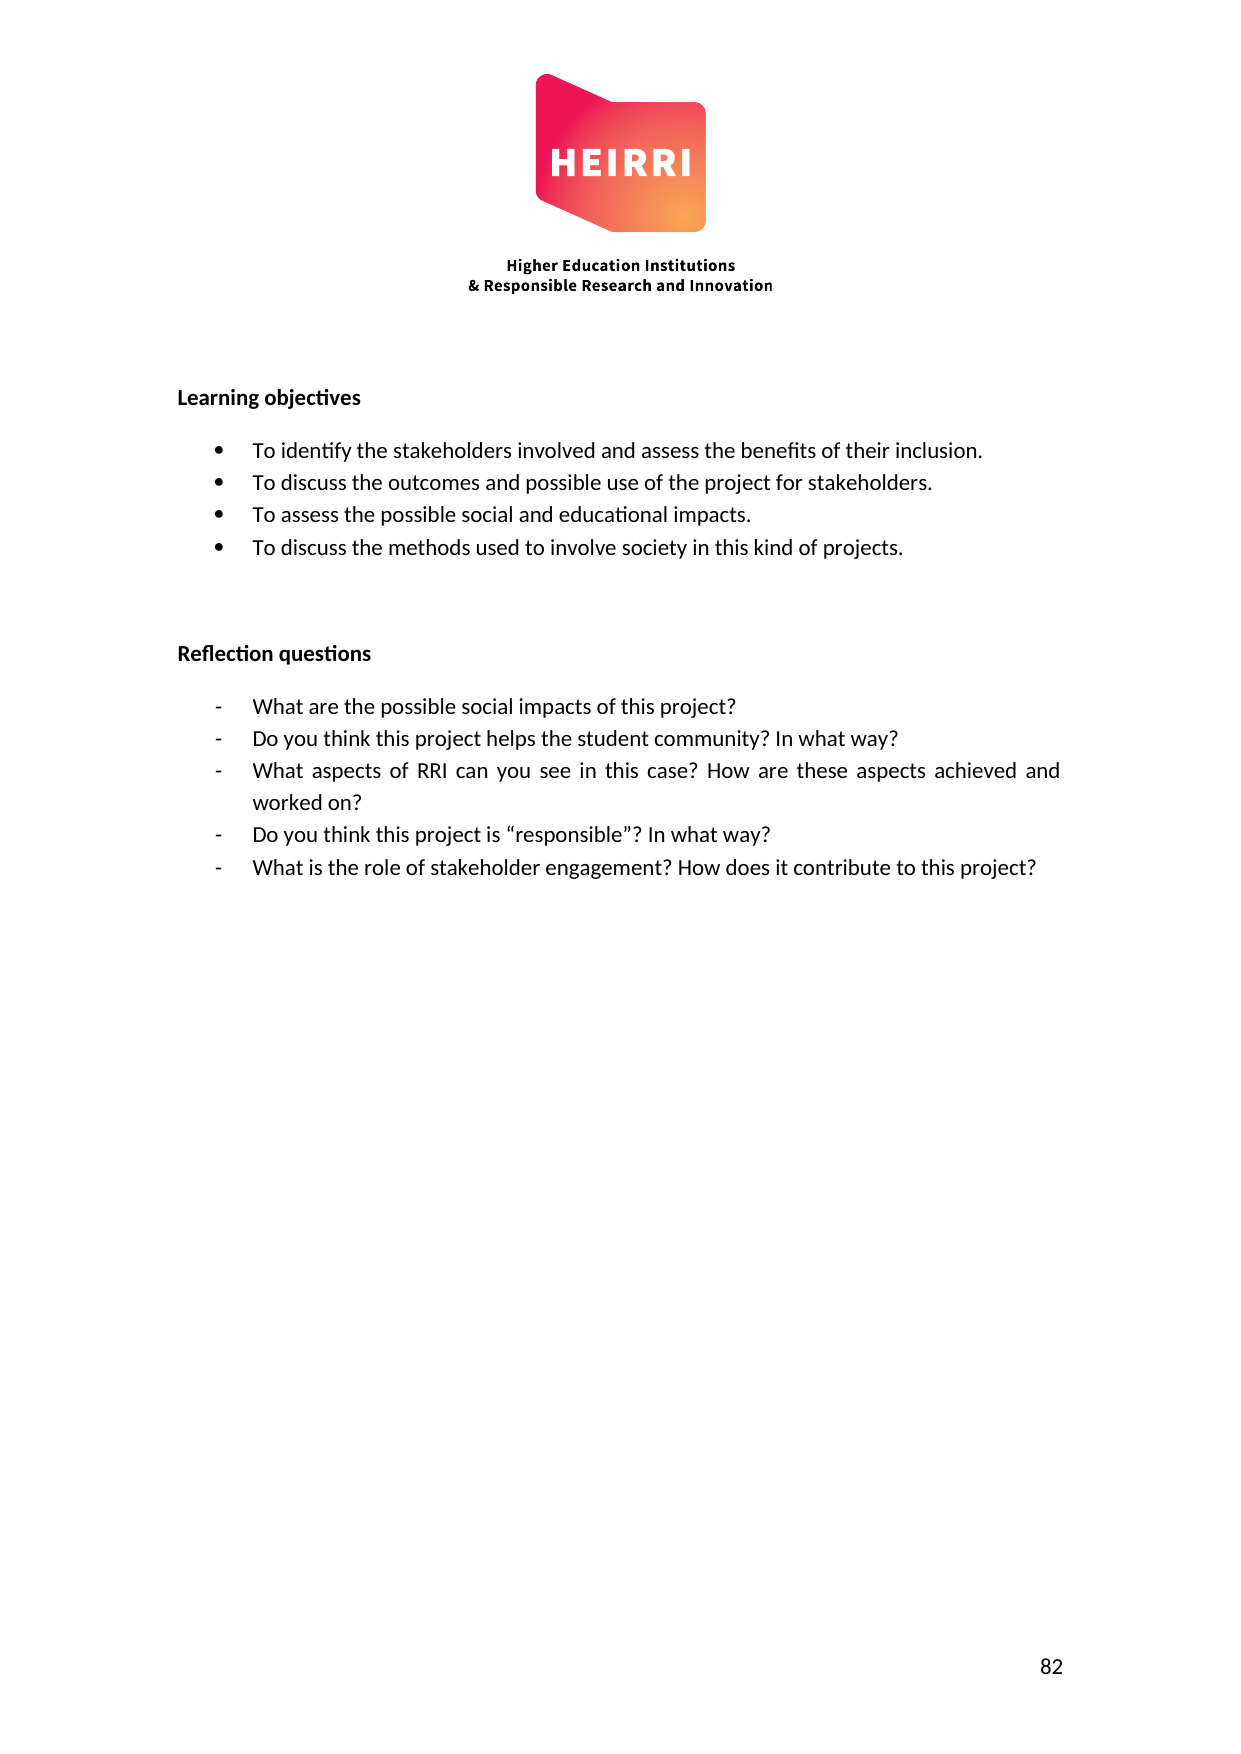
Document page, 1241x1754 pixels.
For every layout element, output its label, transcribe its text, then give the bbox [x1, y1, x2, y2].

list Do you think this project helps the student community? In what way? [215, 724, 1063, 752]
list To discuss the outcomes and possible use of the project for stakeholders. [215, 468, 1063, 496]
list What is the role of stakeholder engagement? How does it contribute to this project? [215, 853, 1063, 881]
list To identify the stakeholders involved and assess the benefits of their inclusion. [215, 436, 1063, 464]
text Learning objectives [177, 383, 1063, 411]
text Reflection questions [177, 639, 1063, 667]
picture [468, 74, 772, 294]
list To discuss the methods used to involve society in this kind of projects. [215, 533, 1063, 561]
list Do you think this project is “responsible”? In what way? [215, 821, 1063, 848]
list To assess the possible social and educational impacts. [215, 501, 1063, 528]
list What are the possible social impacts of this project? [215, 692, 1063, 720]
list What aspects of RRI can you see in this case? How are these aspects achieved and worked on? [215, 756, 1063, 816]
